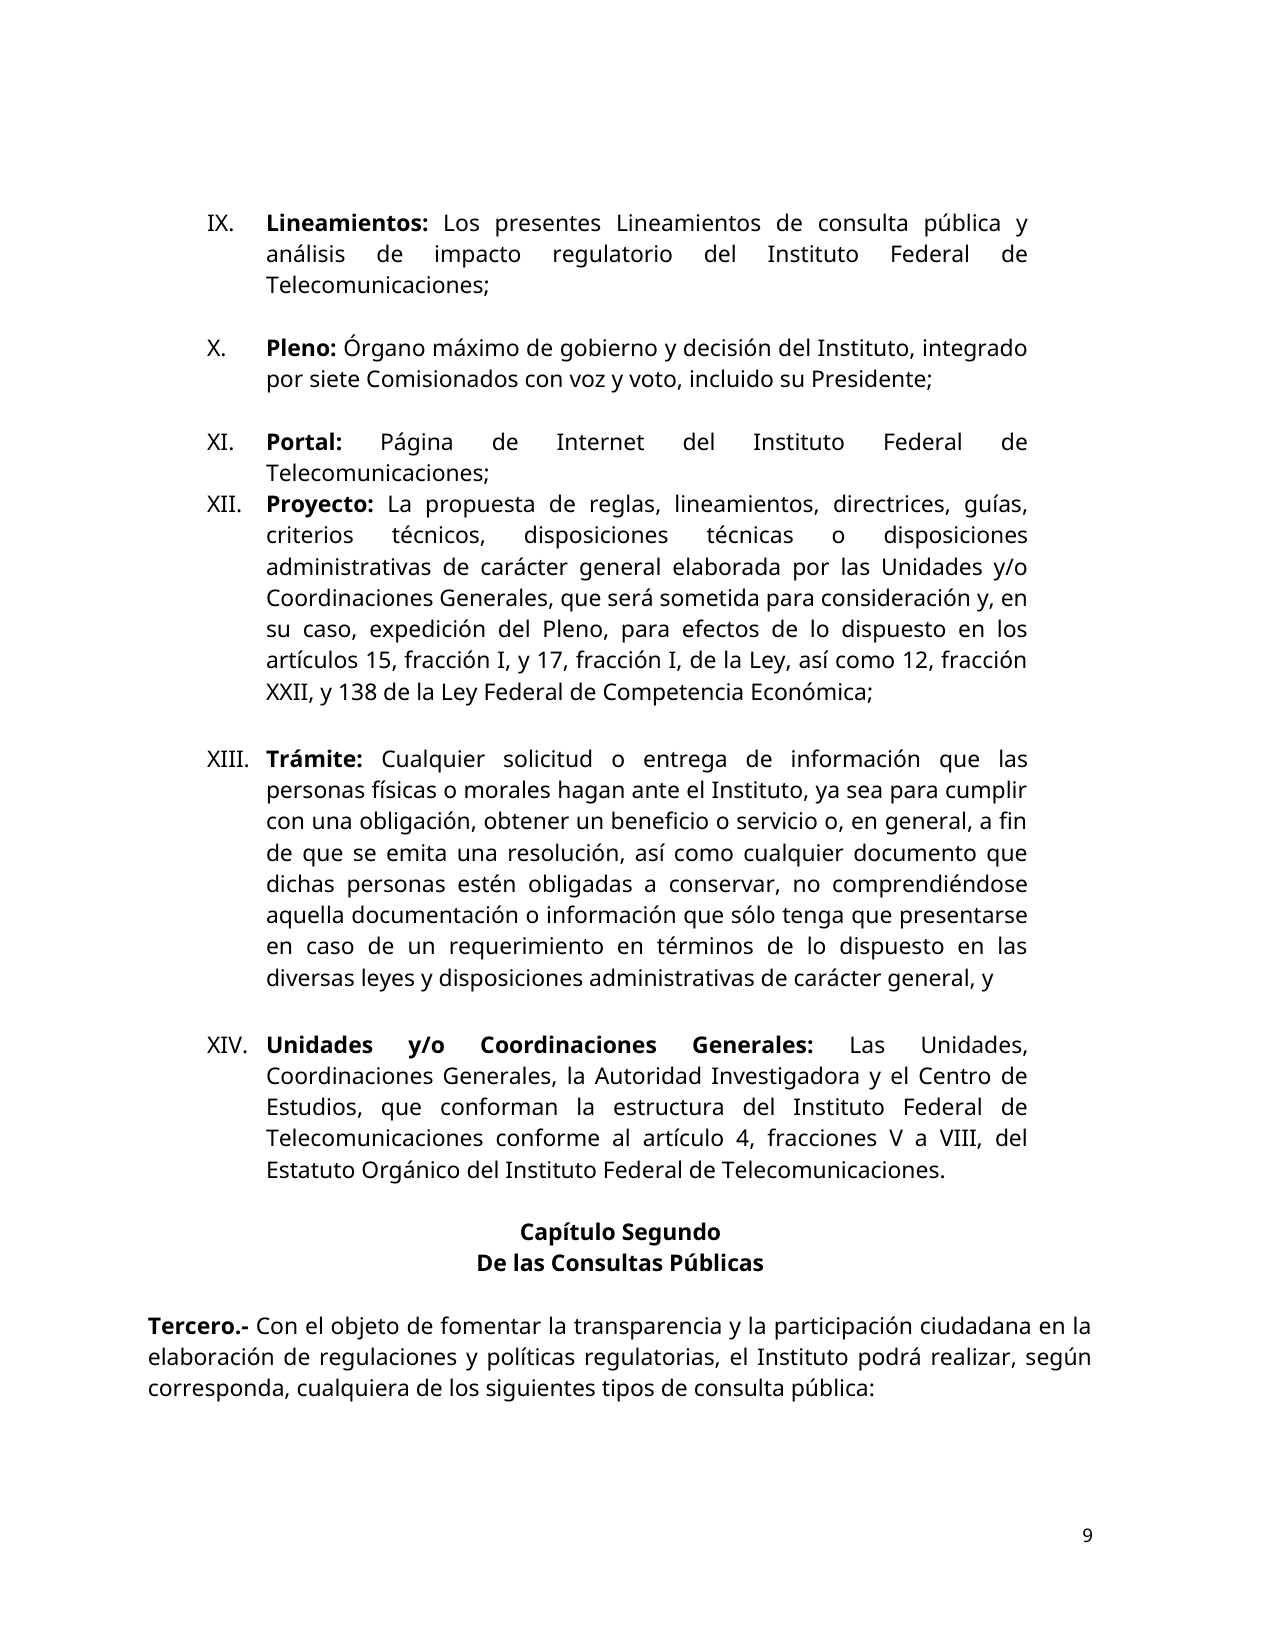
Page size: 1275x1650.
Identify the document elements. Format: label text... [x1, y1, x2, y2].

list Pleno: Órgano máximo de gobierno y decisión del Instituto, integrado por siete Comisionados con voz y voto, incluido su Presidente; [207, 332, 1028, 394]
list Proyecto: La propuesta de reglas, lineamientos, directrices, guías, criterios técnicos, disposiciones técnicas o disposiciones administrativas de carácter general elaborada por las Unidades y/o Coordinaciones Generales, que será sometida para consideración y, en su caso, expedición del Pleno, para efectos de lo dispuesto en los artículos 15, fracción I, y 17, fracción I, de la Ley, así como 12, fracción XXII, y 138 de la Ley Federal de Competencia Económica; [207, 488, 1028, 707]
list Unidades y/o Coordinaciones Generales: Las Unidades, Coordinaciones Generales, la Autoridad Investigadora y el Centro de Estudios, que conforman la estructura del Instituto Federal de Telecomunicaciones conforme al artículo 4, fracciones V a VIII, del Estatuto Orgánico del Instituto Federal de Telecomunicaciones. [207, 1029, 1028, 1185]
text Capítulo Segundo [148, 1216, 1093, 1247]
text De las Consultas Públicas [148, 1247, 1093, 1279]
list Portal: Página de Internet del Instituto Federal de Telecomunicaciones; [207, 426, 1028, 488]
list Lineamientos: Los presentes Lineamientos de consulta pública y análisis de impacto regulatorio del Instituto Federal de Telecomunicaciones; [207, 207, 1028, 301]
text Tercero.- Con el objeto de fomentar la transparencia y la participación ciudadana en la elaboración de regulaciones y políticas regulatorias, el Instituto podrá realizar, según corresponda, cualquiera de los siguientes tipos de consulta pública: [148, 1310, 1093, 1404]
list Trámite: Cualquier solicitud o entrega de información que las personas físicas o morales hagan ante el Instituto, ya sea para cumplir con una obligación, obtener un beneficio o servicio o, en general, a fin de que se emita una resolución, así como cualquier documento que dichas personas estén obligadas a conservar, no comprendiéndose aquella documentación o información que sólo tenga que presentarse en caso de un requerimiento en términos de lo dispuesto en las diversas leyes y disposiciones administrativas de carácter general, y [207, 743, 1028, 993]
